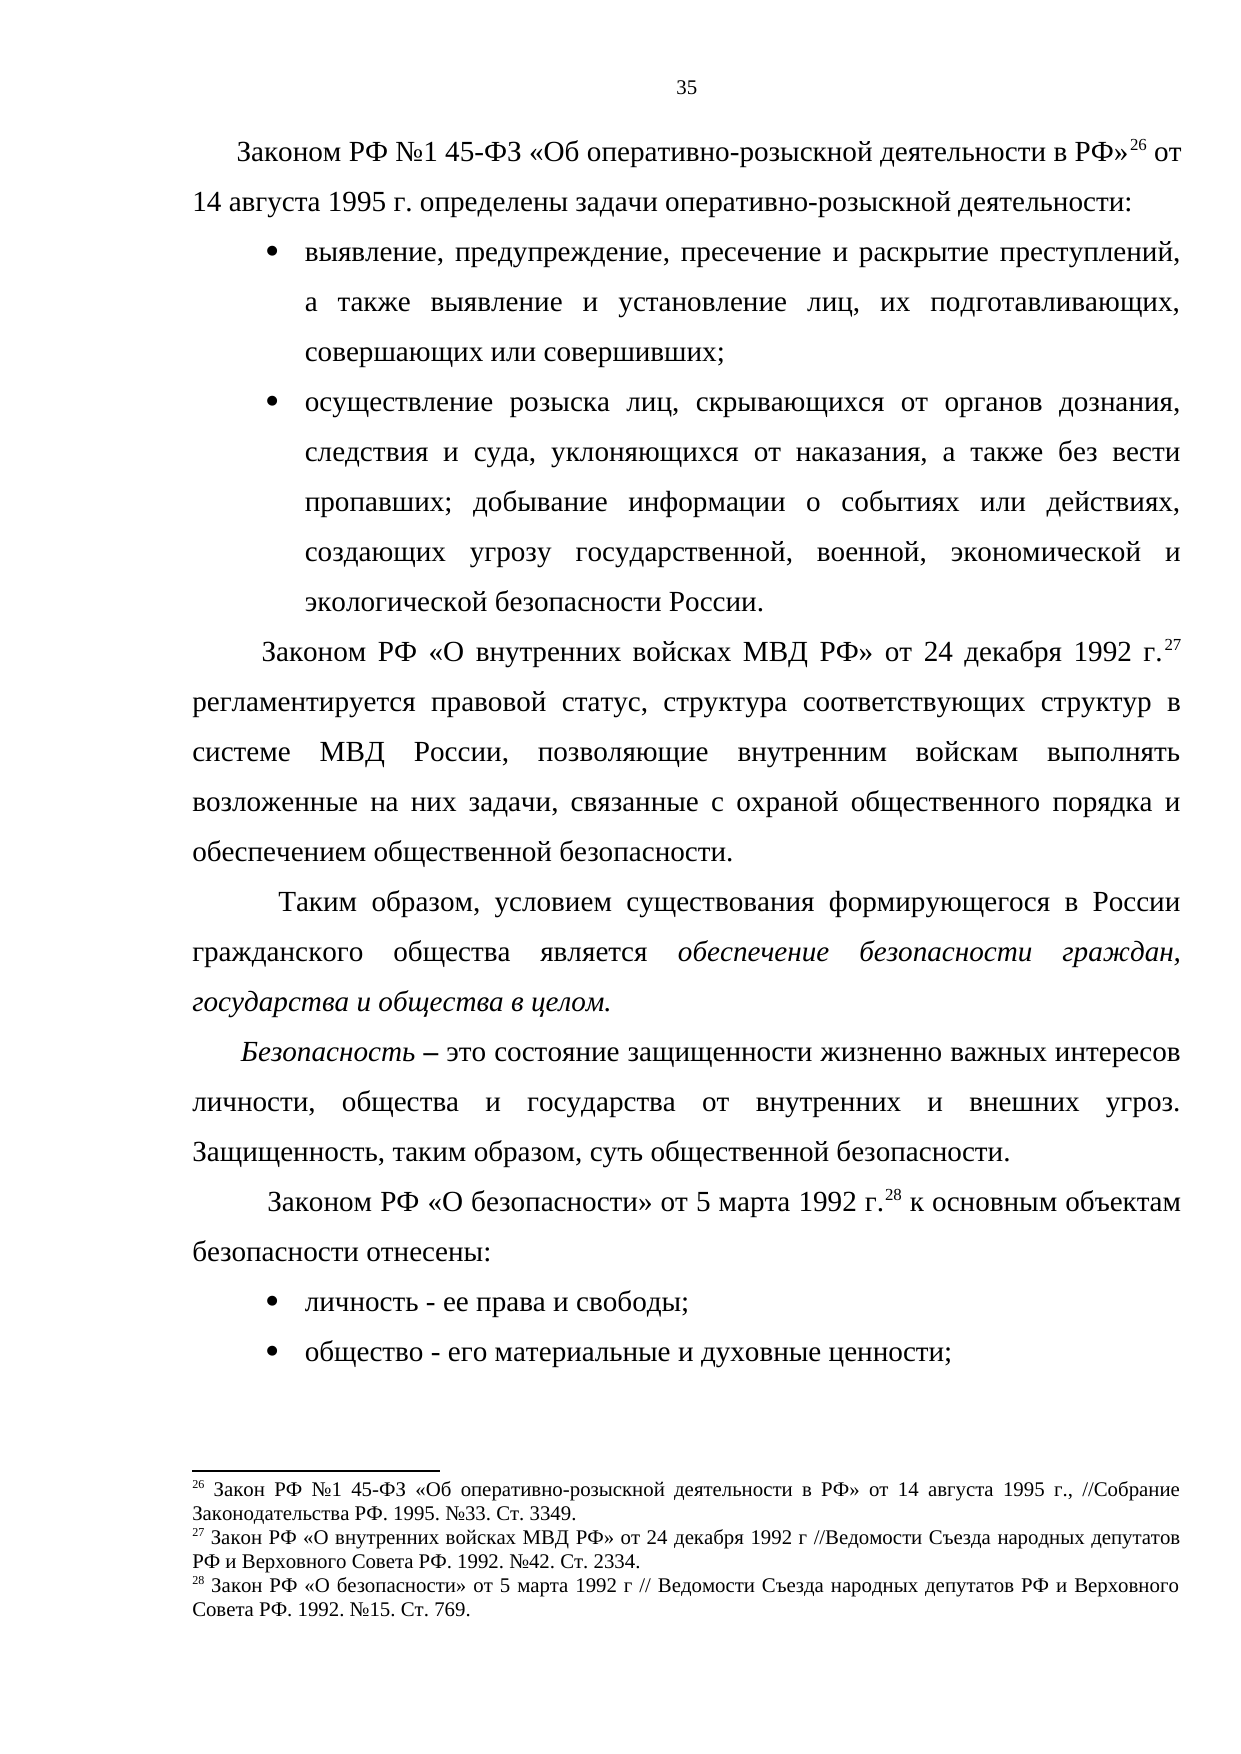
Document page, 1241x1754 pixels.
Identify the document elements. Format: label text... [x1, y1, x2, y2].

text Законом РФ «О внутренних войсках МВД РФ» от 24 декабря 1992 г. регламентируется правовой статус, структура соответствующих структур в системе МВД России, позволяющие внутренним войскам выполнять возложенные на них задачи, связанные с охраной общественного порядка и обеспечением общественной безопасности. [192, 618, 1181, 868]
list общество - его материальные и духовные ценности; [267, 1318, 1181, 1368]
list осуществление розыска лиц, скрывающихся от органов дознания, следствия и суда, уклоняющихся от наказания, а также без вести пропавших; добывание информации о событиях или действиях, создающих угрозу государственной, военной, экономической и экологической безопасности России. [267, 368, 1181, 618]
text Безопасность – это состояние защищенности жизненно важных интересов личности, общества и государства от внутренних и внешних угроз. Защищенность, таким образом, суть общественной безопасности. [192, 1018, 1181, 1168]
list личность - ее права и свободы; [267, 1268, 1181, 1318]
text Таким образом, условием существования формирующегося в России гражданского общества является обеспечение безопасности граждан, государства и общества в целом. [192, 868, 1181, 1018]
list выявление, предупреждение, пресечение и раскрытие преступлений, а также выявление и установление лиц, их подготавливающих, совершающих или совершивших; [267, 218, 1181, 368]
text Законом РФ «О безопасности» от 5 марта 1992 г. к основным объектам безопасности отнесены: [192, 1168, 1181, 1268]
text Законом РФ №1 45-ФЗ «Об оперативно-розыскной деятельности в РФ» от 14 августа 1995 г. определены задачи оперативно-розыскной деятельности: [192, 118, 1181, 218]
